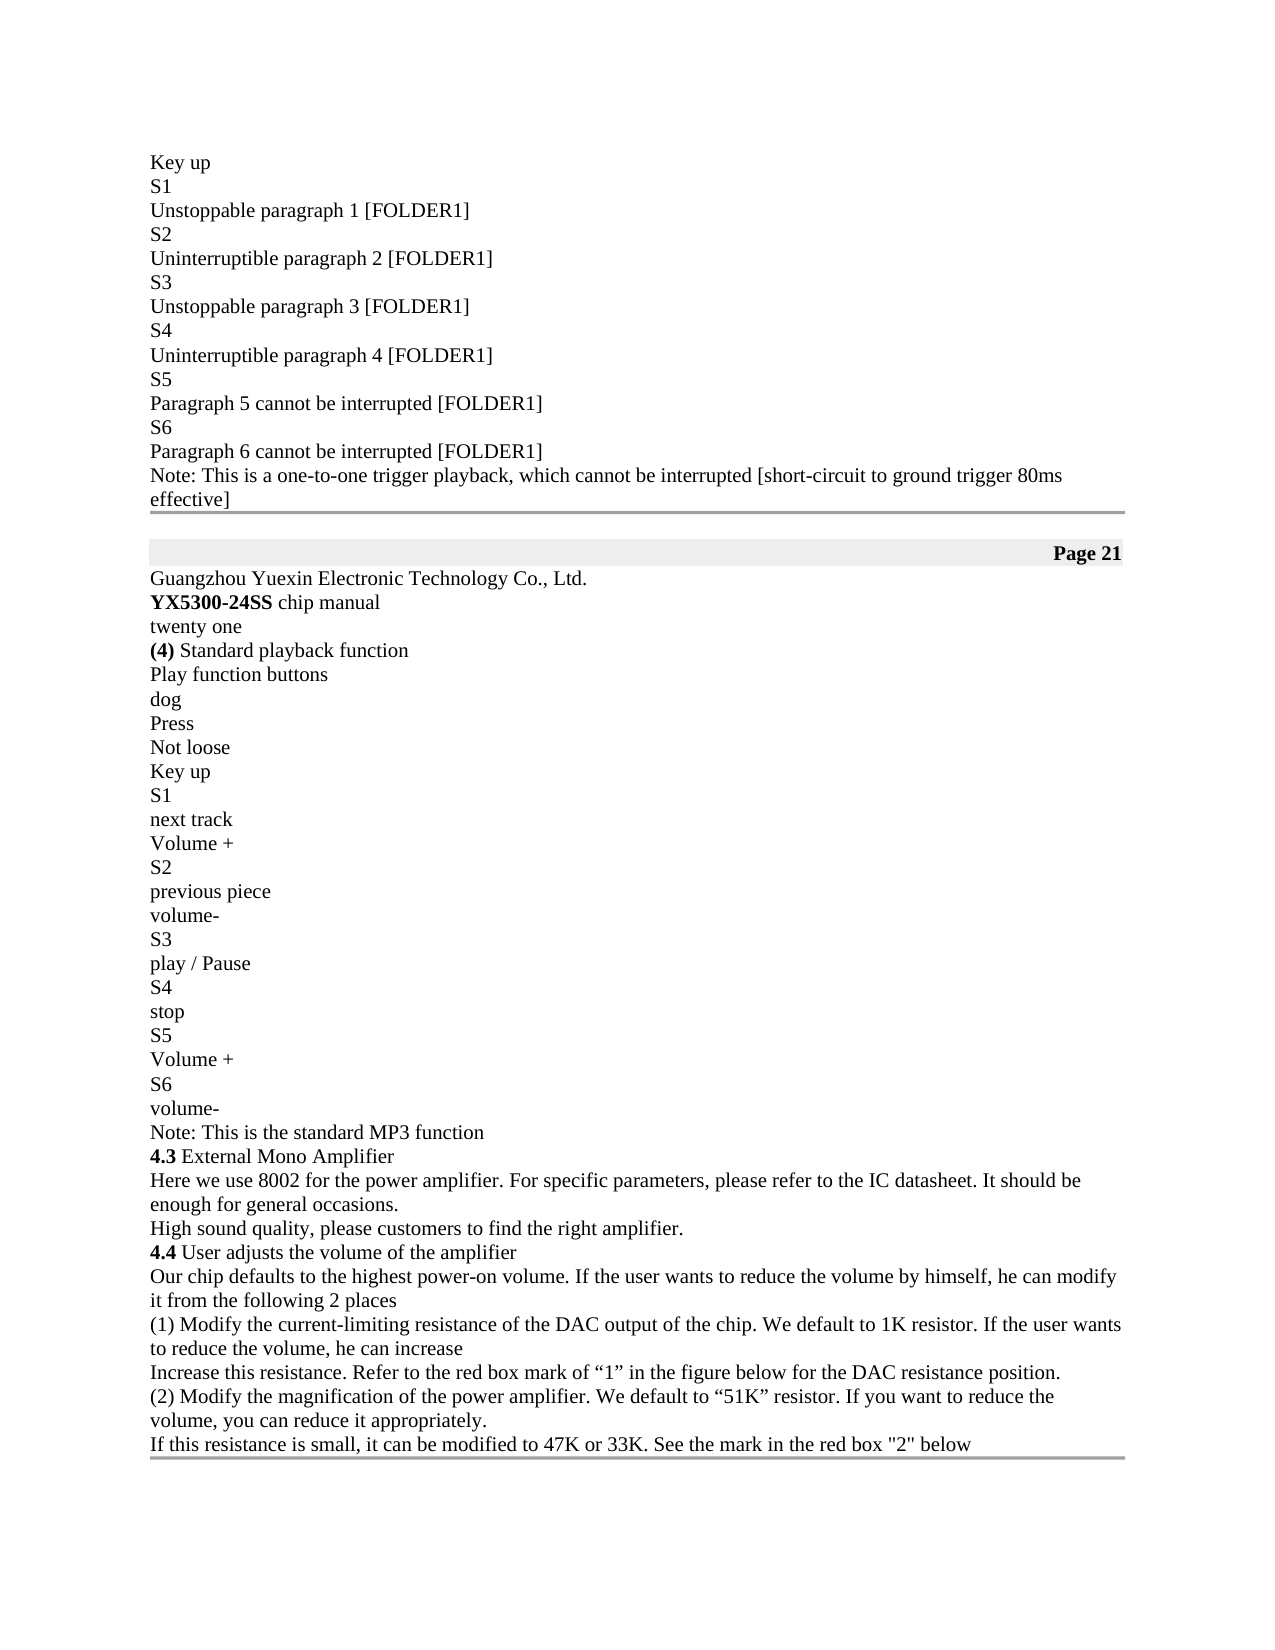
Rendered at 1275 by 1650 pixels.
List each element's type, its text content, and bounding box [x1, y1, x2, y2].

text YX5300-24SS chip manual [150, 590, 1125, 614]
text next track [150, 807, 1125, 831]
text dog [150, 686, 1125, 711]
text High sound quality, please customers to find the right amplifier. [150, 1216, 1125, 1240]
text stop [150, 999, 1125, 1023]
text Paragraph 5 cannot be interrupted [FOLDER1] [150, 391, 1125, 415]
text S1 [150, 174, 1125, 198]
text Key up [150, 150, 1125, 174]
text S6 [150, 415, 1125, 439]
text S3 [150, 927, 1125, 951]
text Paragraph 6 cannot be interrupted [FOLDER1] [150, 439, 1125, 463]
text Our chip defaults to the highest power-on volume. If the user wants to reduce the volume by himself, he can modify it from the following 2 places [150, 1264, 1125, 1312]
text S2 [150, 855, 1125, 879]
text Volume + [150, 831, 1125, 855]
text (1) Modify the current-limiting resistance of the DAC output of the chip. We default to 1K resistor. If the user wants to reduce the volume, he can increase [150, 1312, 1125, 1360]
text Uninterruptible paragraph 4 [FOLDER1] [150, 342, 1125, 367]
text Not loose [150, 734, 1125, 759]
text Uninterruptible paragraph 2 [FOLDER1] [150, 246, 1125, 270]
text Unstoppable paragraph 3 [FOLDER1] [150, 294, 1125, 318]
text S1 [150, 783, 1125, 807]
text Unstoppable paragraph 1 [FOLDER1] [150, 198, 1125, 222]
text S4 [150, 318, 1125, 342]
text volume- [150, 1096, 1125, 1119]
text previous piece [150, 879, 1125, 903]
text Press [150, 711, 1125, 734]
text Note: This is a one-to-one trigger playback, which cannot be interrupted [short-circuit to ground trigger 80ms effective] [150, 463, 1125, 510]
text If this resistance is small, it can be modified to 47K or 33K. See the mark in the red box "2" below [150, 1432, 1125, 1456]
text twenty one [150, 614, 1125, 638]
text Increase this resistance. Refer to the red box mark of “1” in the figure below for the DAC resistance position. [150, 1360, 1125, 1384]
text Guangzhou Yuexin Electronic Technology Co., Ltd. [150, 566, 1125, 590]
text volume- [150, 903, 1125, 927]
text S3 [150, 270, 1125, 294]
text Here we use 8002 for the power amplifier. For specific parameters, please refer to the IC datasheet. It should be enough for general occasions. [150, 1168, 1125, 1216]
text (4) Standard playback function [150, 638, 1125, 662]
text (2) Modify the magnification of the power amplifier. We default to “51K” resistor. If you want to reduce the volume, you can reduce it appropriately. [150, 1384, 1125, 1432]
text S4 [150, 975, 1125, 999]
text play / Pause [150, 951, 1125, 975]
text 4.3 External Mono Amplifier [150, 1144, 1125, 1168]
text S5 [150, 1023, 1125, 1047]
text S5 [150, 367, 1125, 391]
text Key up [150, 759, 1125, 783]
text Note: This is the standard MP3 function [150, 1119, 1125, 1144]
text S2 [150, 222, 1125, 246]
text 4.4 User adjusts the volume of the amplifier [150, 1240, 1125, 1264]
text Volume + [150, 1047, 1125, 1071]
text S6 [150, 1071, 1125, 1096]
table_header Page 21 [149, 539, 1123, 566]
text Play function buttons [150, 662, 1125, 686]
